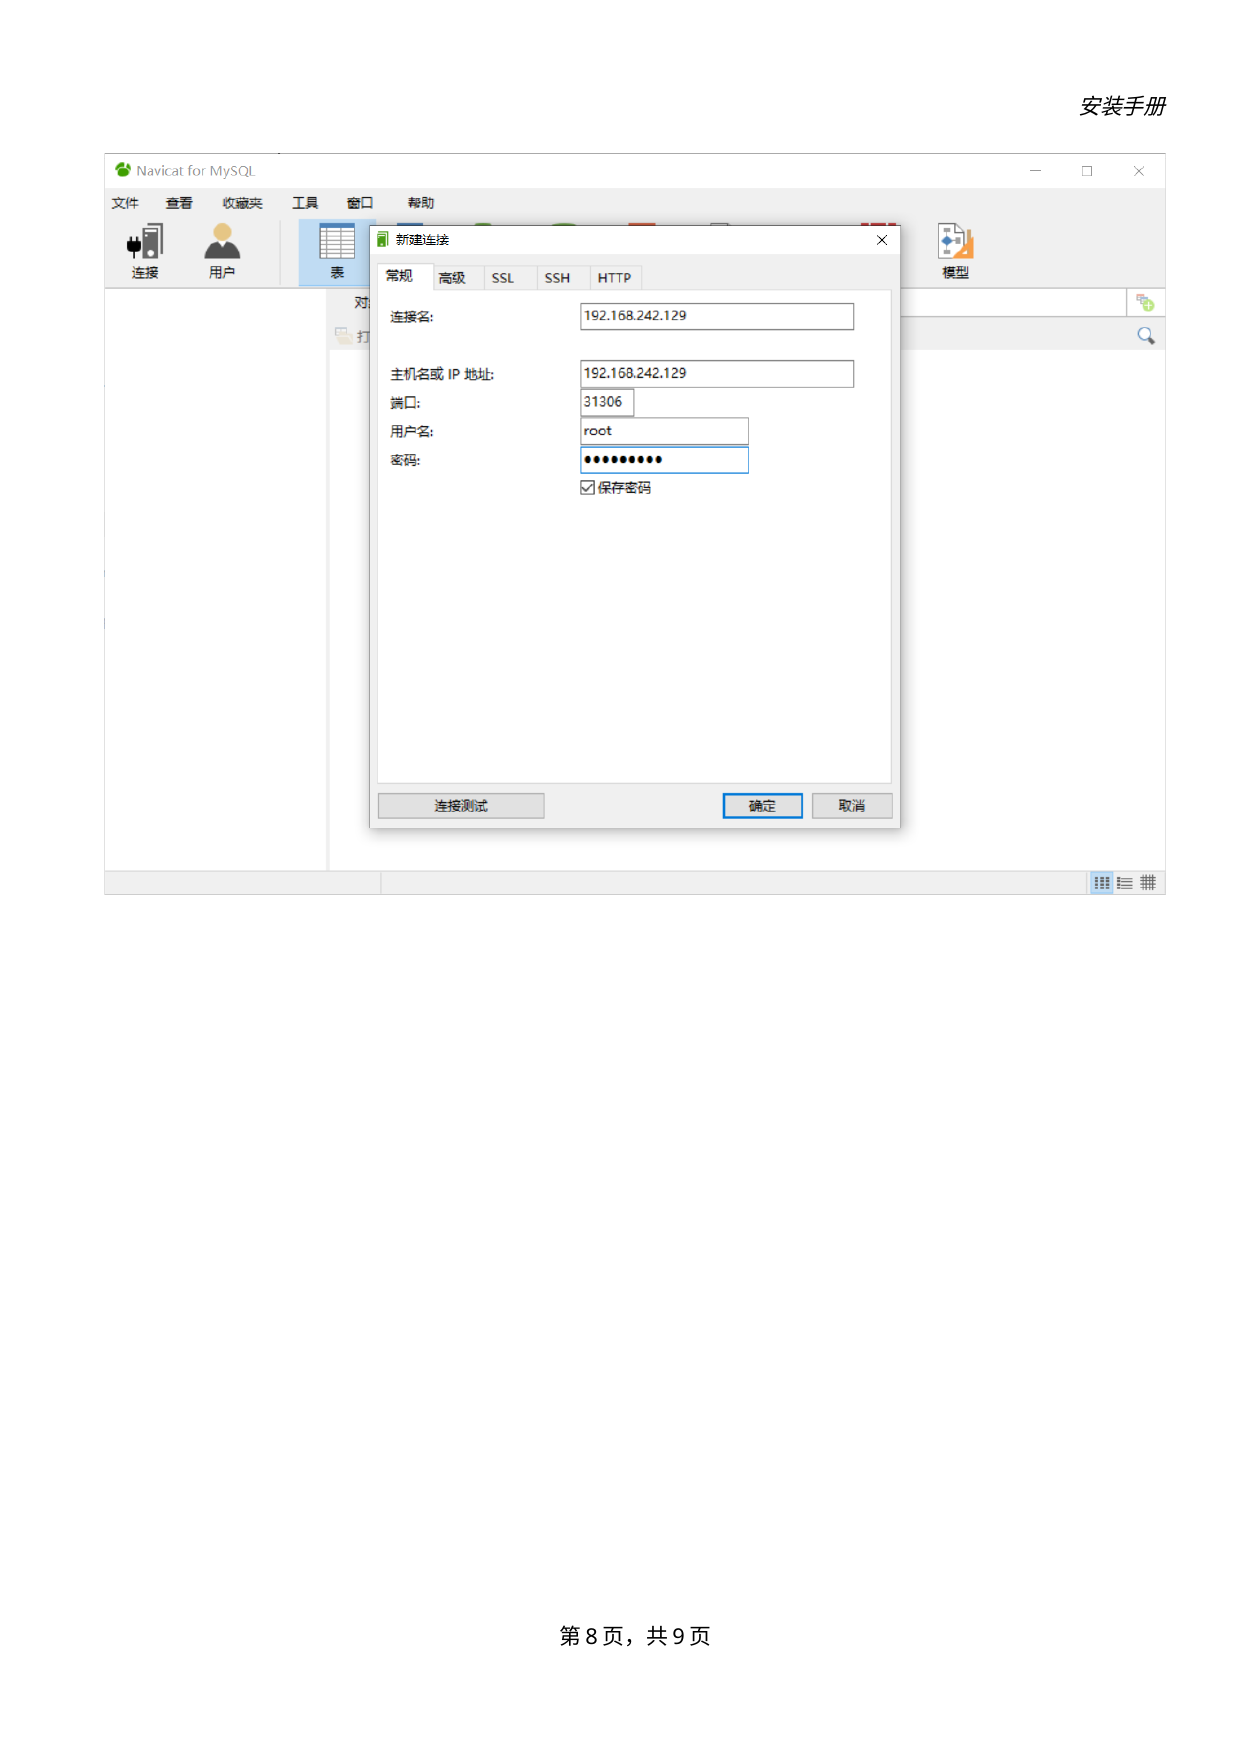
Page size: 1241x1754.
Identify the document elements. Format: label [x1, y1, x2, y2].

picture [104, 153, 1166, 895]
